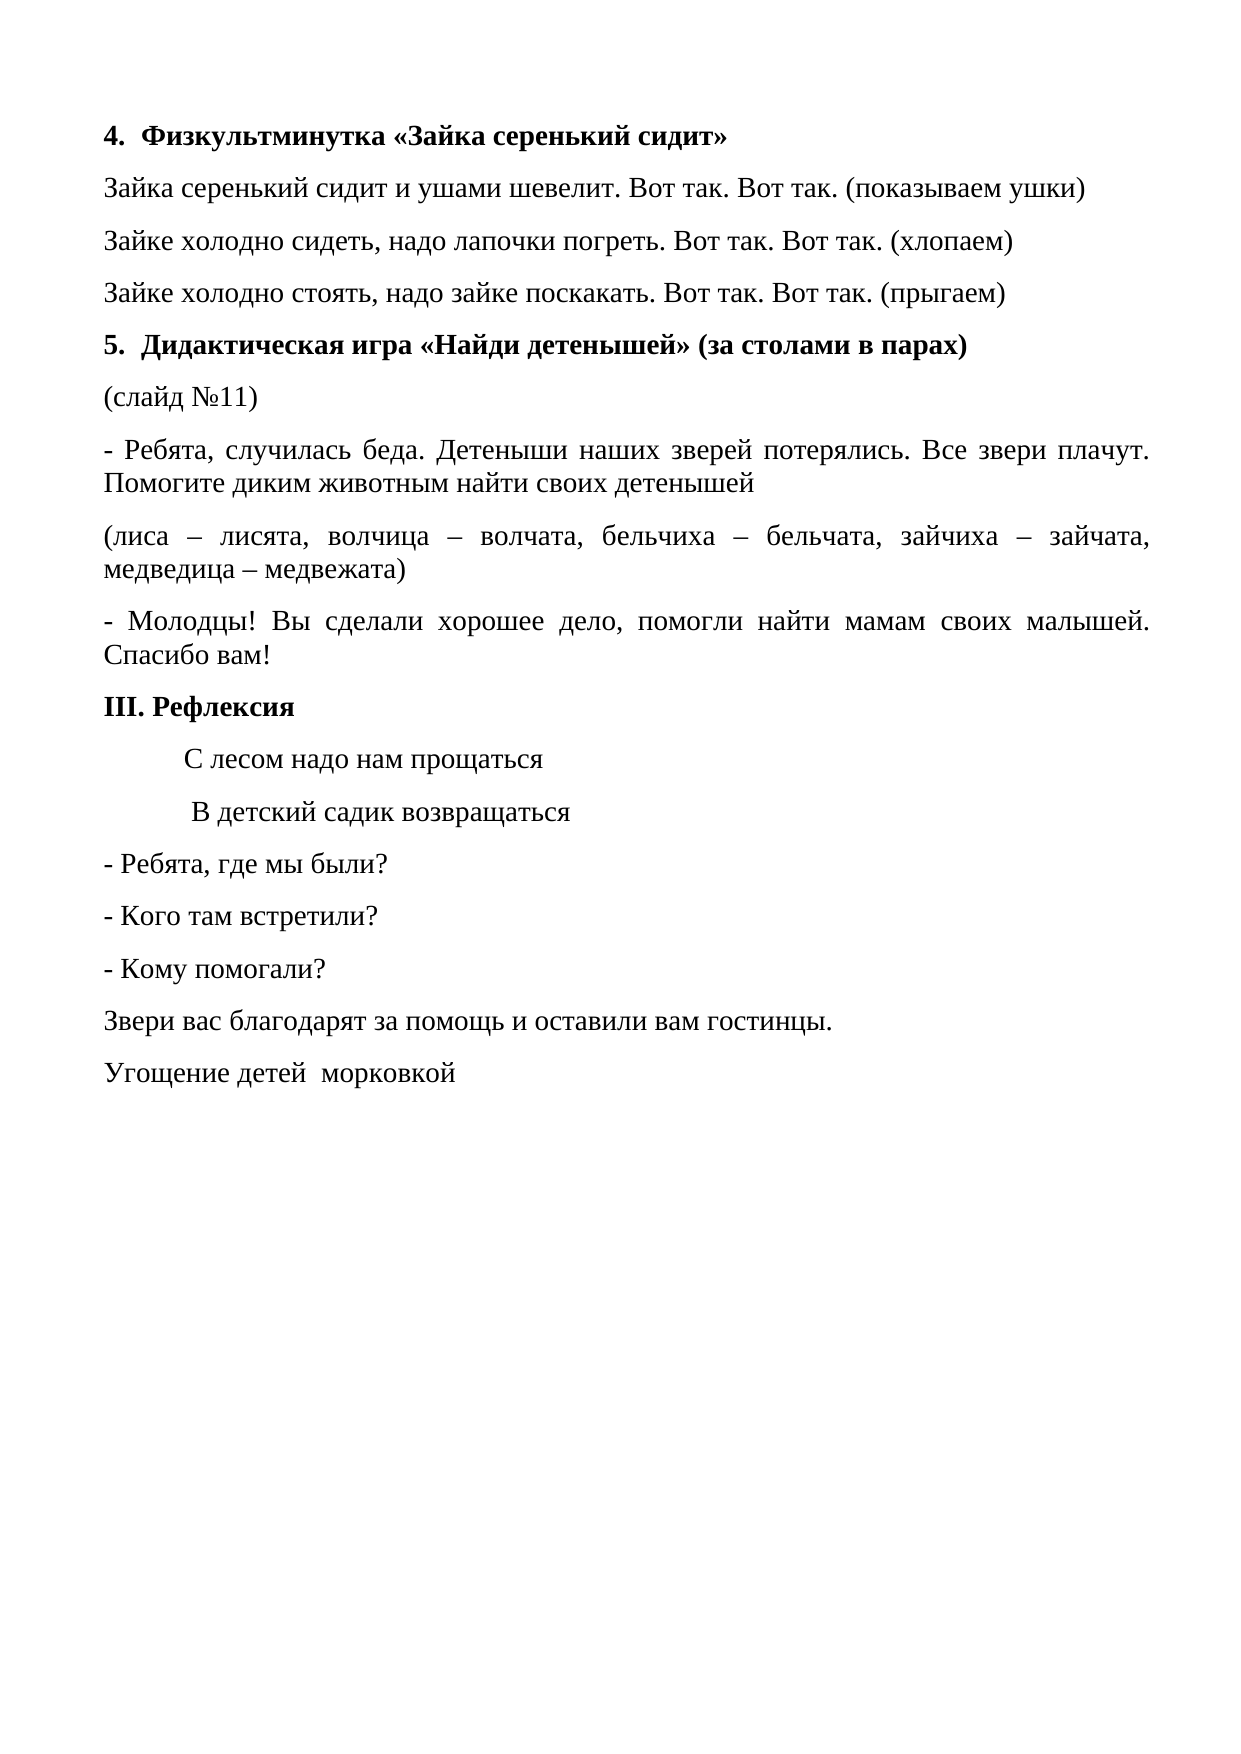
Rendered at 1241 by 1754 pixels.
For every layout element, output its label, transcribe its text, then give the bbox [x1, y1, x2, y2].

text III. Рефлексия [103, 689, 1152, 723]
text - Кого там встретили? [103, 898, 1152, 932]
text (слайд №11) [103, 379, 1152, 413]
text Звери вас благодарят за помощь и оставили вам гостинцы. [103, 1003, 1152, 1037]
text - Кому помогали? [103, 951, 1152, 984]
text Зайке холодно стоять, надо зайке поскакать. Вот так. Вот так. (прыгаем) [103, 275, 1152, 308]
text Зайка серенький сидит и ушами шевелит. Вот так. Вот так. (показываем ушки) [103, 170, 1152, 204]
text Зайке холодно сидеть, надо лапочки погреть. Вот так. Вот так. (хлопаем) [103, 223, 1152, 256]
text - Ребята, случилась беда. Детеныши наших зверей потерялись. Все звери плачут. Помогите диким животным найти своих детенышей [103, 432, 1152, 499]
list Дидактическая игра «Найди детенышей» (за столами в парах) [103, 327, 1152, 361]
text В детский садик возвращаться [103, 794, 1152, 827]
text (лиса – лисята, волчица – волчата, бельчиха – бельчата, зайчиха – зайчата, медведица – медвежата) [103, 518, 1152, 585]
text Угощение детей морковкой [103, 1055, 1152, 1089]
list Физкультминутка «Зайка серенький сидит» [103, 118, 1152, 152]
text - Ребята, где мы были? [103, 846, 1152, 880]
text С лесом надо нам прощаться [103, 742, 1152, 775]
text - Молодцы! Вы сделали хорошее дело, помогли найти мамам своих малышей. Спасибо вам! [103, 603, 1152, 671]
